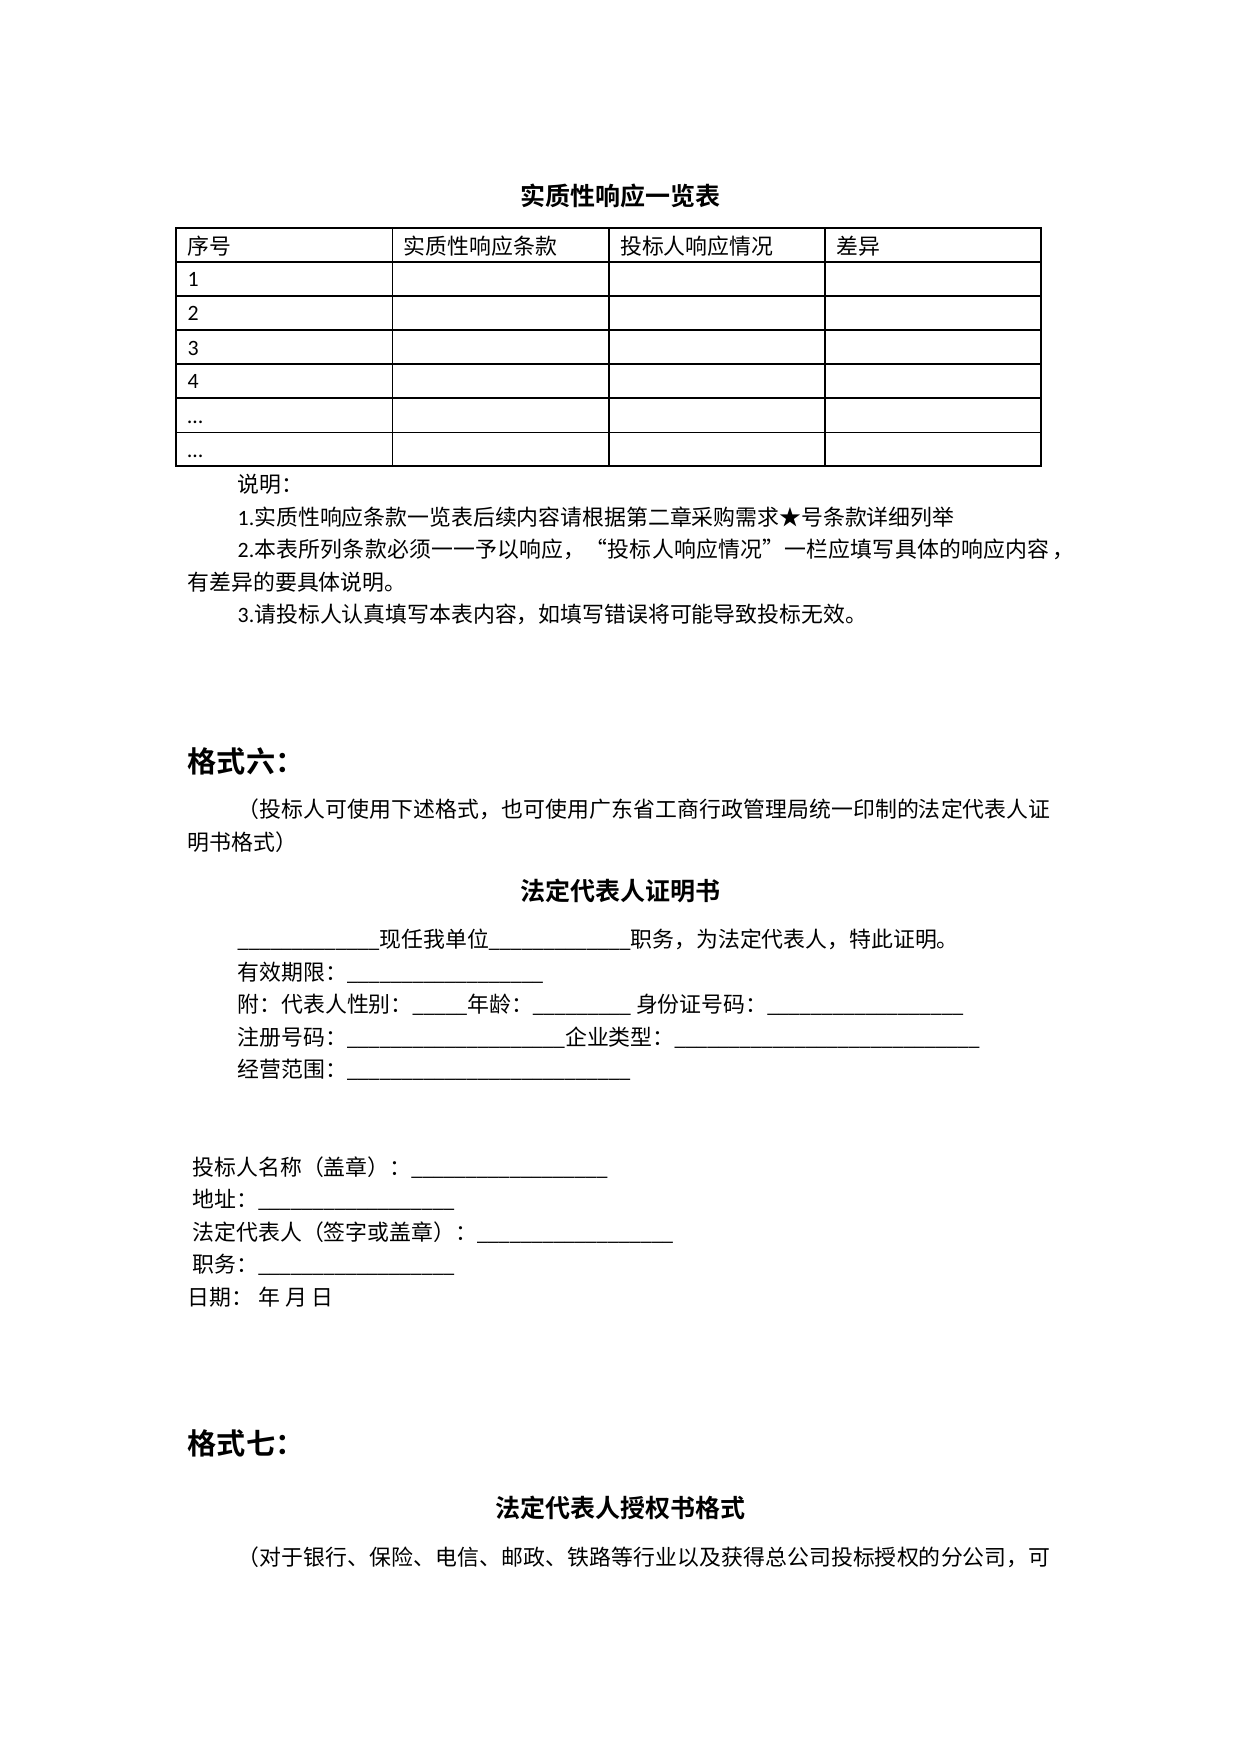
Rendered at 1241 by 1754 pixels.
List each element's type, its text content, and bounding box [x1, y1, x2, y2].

table_cell [826, 331, 1040, 363]
table_cell [393, 297, 608, 329]
text 地址：__________________ [187, 1182, 1053, 1214]
table_cell [610, 331, 824, 363]
table_cell [826, 365, 1040, 397]
table_cell [826, 263, 1040, 295]
text 说明： [187, 467, 1053, 499]
text 附：代表人性别：_____年龄：_________ 身份证号码：__________________ [187, 987, 1053, 1019]
text 2.本表所列条款必须一一予以响应，“投标人响应情况”一栏应填写具体的响应内容，有差异的要具体说明。 [187, 532, 1053, 597]
text 实质性响应一览表 [187, 162, 1053, 227]
text 法定代表人授权书格式 [187, 1474, 1053, 1539]
table_cell [393, 331, 608, 363]
table_header 投标人响应情况 [610, 229, 824, 261]
table_cell 3 [177, 331, 392, 363]
text _____________现任我单位_____________职务，为法定代表人，特此证明。 [187, 922, 1053, 954]
text 格式七： [187, 1409, 1053, 1474]
text 职务：__________________ [187, 1247, 1053, 1279]
table_cell … [177, 433, 392, 465]
table_cell [610, 399, 824, 431]
text 法定代表人（签字或盖章）：__________________ [187, 1214, 1053, 1247]
table_header 差异 [826, 229, 1040, 261]
table_cell [826, 297, 1040, 329]
table_cell [826, 399, 1040, 431]
text 经营范围：__________________________ [187, 1052, 1053, 1084]
table_cell 4 [177, 365, 392, 397]
table_cell [393, 399, 608, 431]
table_cell [393, 263, 608, 295]
table_cell [610, 297, 824, 329]
table_header 序号 [177, 229, 392, 261]
table_cell [826, 433, 1040, 465]
text 日期： 年 月 日 [187, 1279, 1053, 1312]
text 格式六： [187, 727, 1053, 792]
table_header 实质性响应条款 [393, 229, 608, 261]
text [187, 1539, 1053, 1572]
text 有效期限：__________________ [187, 954, 1053, 987]
text 法定代表人证明书 [187, 857, 1053, 922]
text 注册号码：____________________企业类型：____________________________ [187, 1019, 1053, 1052]
text （投标人可使用下述格式，也可使用广东省工商行政管理局统一印制的法定代表人证明书格式） [187, 792, 1053, 857]
table_cell … [177, 399, 392, 431]
table_cell [393, 433, 608, 465]
table_cell 2 [177, 297, 392, 329]
text 1.实质性响应条款一览表后续内容请根据第二章采购需求★号条款详细列举 [187, 499, 1053, 532]
table_cell [610, 433, 824, 465]
table_cell [610, 365, 824, 397]
text 3.请投标人认真填写本表内容，如填写错误将可能导致投标无效。 [187, 597, 1053, 629]
table_cell [610, 263, 824, 295]
text 投标人名称（盖章）：__________________ [187, 1149, 1053, 1182]
table_cell 1 [177, 263, 392, 295]
table_cell [393, 365, 608, 397]
